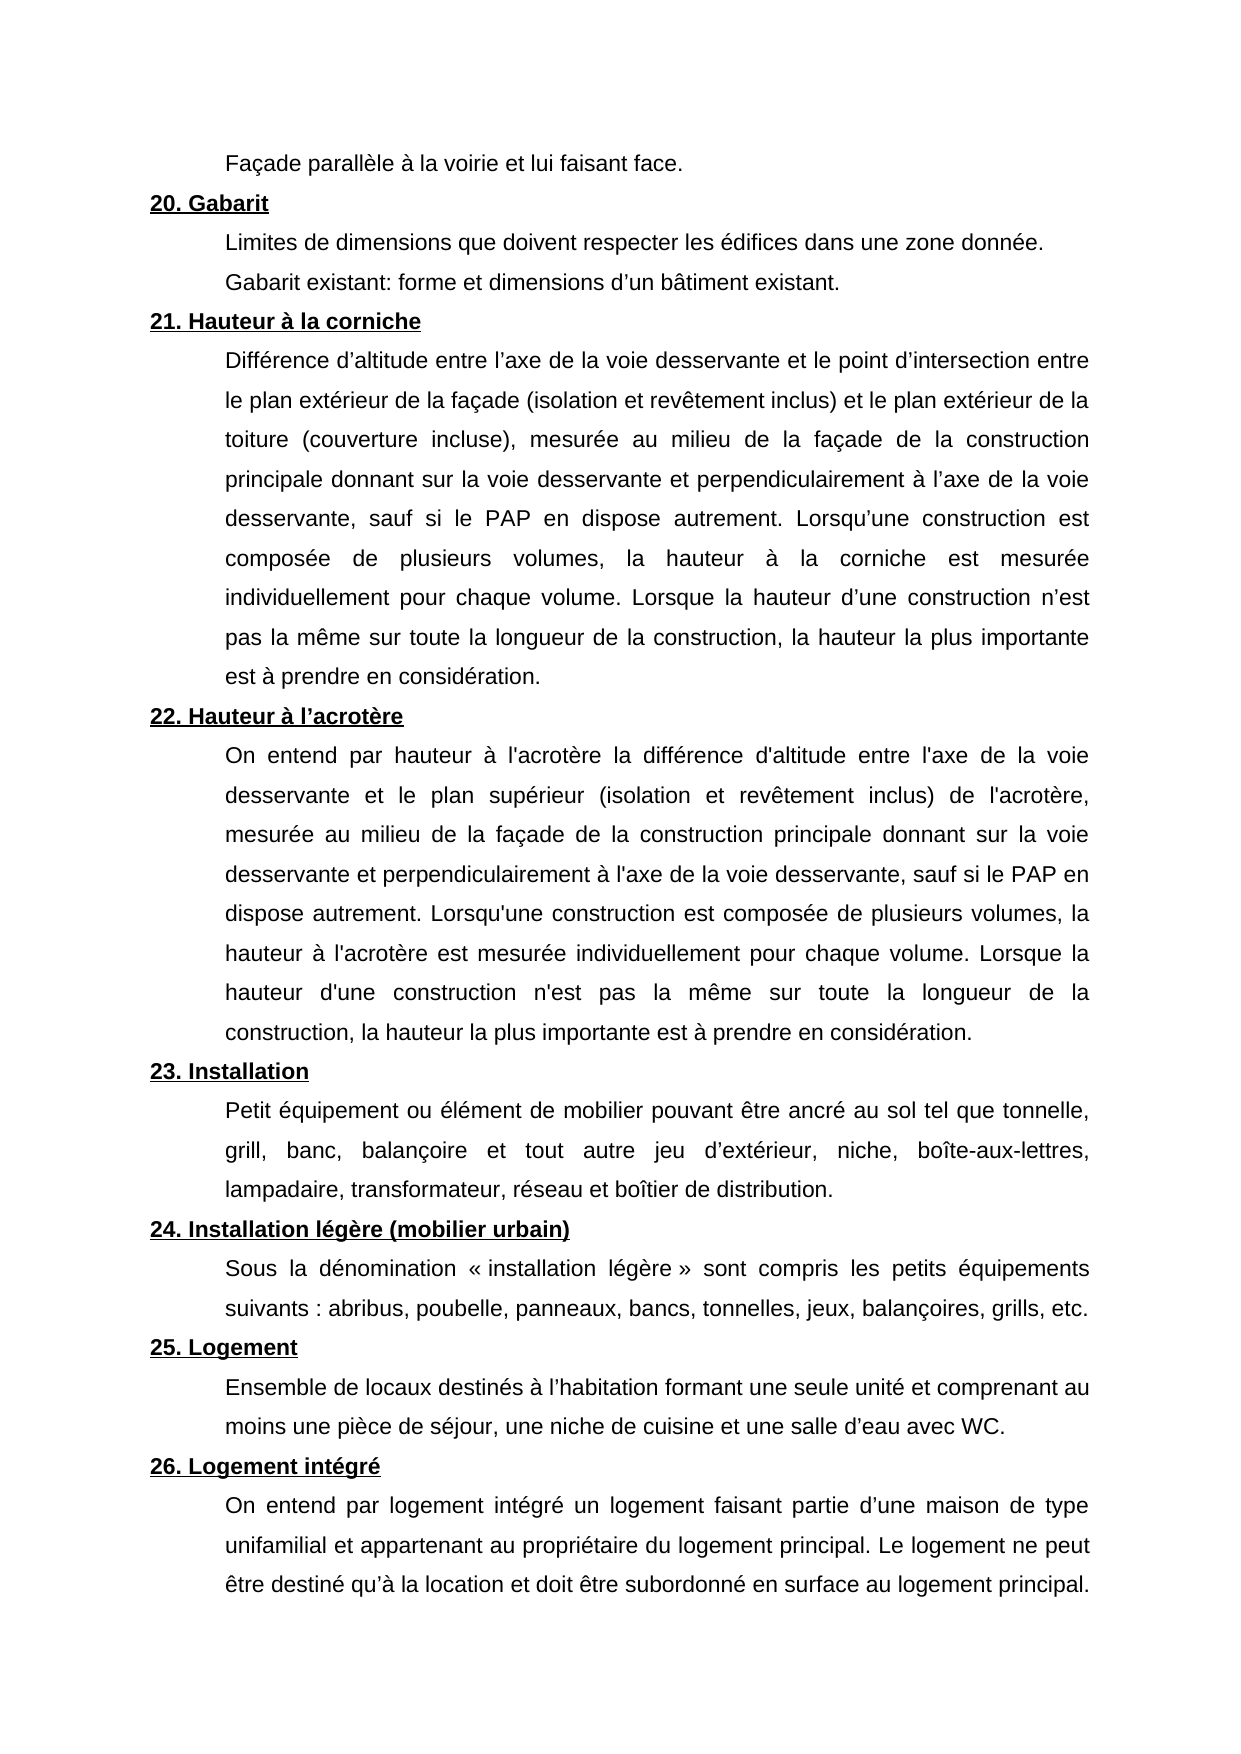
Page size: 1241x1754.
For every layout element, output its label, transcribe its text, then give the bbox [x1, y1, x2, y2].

text 20. Gabarit [150, 189, 1090, 216]
text Sous la dénomination « installation légère » sont compris les petits équipements suivants : abribus, poubelle, panneaux, bancs, tonnelles, jeux, balançoires, grills, etc. [225, 1255, 1090, 1321]
text 24. Installation légère (mobilier urbain) [150, 1216, 1090, 1242]
text Gabarit existant: forme et dimensions d’un bâtiment existant. [225, 268, 1090, 295]
text 26. Logement intégré [150, 1453, 1090, 1479]
text Façade parallèle à la voirie et lui faisant face. [225, 150, 1090, 176]
text Ensemble de locaux destinés à l’habitation formant une seule unité et comprenant au moins une pièce de séjour, une niche de cuisine et une salle d’eau avec WC. [225, 1374, 1090, 1440]
text Petit équipement ou élément de mobilier pouvant être ancré au sol tel que tonnelle, grill, banc, balançoire et tout autre jeu d’extérieur, niche, boîte-aux-lettres, lampadaire, transformateur, réseau et boîtier de distribution. [225, 1097, 1090, 1203]
text 22. Hauteur à l’acrotère [150, 703, 1090, 729]
text 25. Logement [150, 1334, 1090, 1361]
text 21. Hauteur à la corniche [150, 308, 1090, 334]
text Limites de dimensions que doivent respecter les édifices dans une zone donnée. [225, 229, 1090, 255]
text Différence d’altitude entre l’axe de la voie desservante et le point d’intersection entre le plan extérieur de la façade (isolation et revêtement inclus) et le plan extérieur de la toiture (couverture incluse), mesurée au milieu de la façade de la construction principale donnant sur la voie desservante et perpendiculairement à l’axe de la voie desservante, sauf si le PAP en dispose autrement. Lorsqu’une construction est composée de plusieurs volumes, la hauteur à la corniche est mesurée individuellement pour chaque volume. Lorsque la hauteur d’une construction n’est pas la même sur toute la longueur de la construction, la hauteur la plus importante est à prendre en considération. [225, 347, 1090, 689]
text On entend par hauteur à l'acrotère la différence d'altitude entre l'axe de la voie desservante et le plan supérieur (isolation et revêtement inclus) de l'acrotère, mesurée au milieu de la façade de la construction principale donnant sur la voie desservante et perpendiculairement à l'axe de la voie desservante, sauf si le PAP en dispose autrement. Lorsqu'une construction est composée de plusieurs volumes, la hauteur à l'acrotère est mesurée individuellement pour chaque volume. Lorsque la hauteur d'une construction n'est pas la même sur toute la longueur de la construction, la hauteur la plus importante est à prendre en considération. [225, 742, 1090, 1045]
text 23. Installation [150, 1058, 1090, 1084]
text On entend par logement intégré un logement faisant partie d’une maison de type unifamilial et appartenant au propriétaire du logement principal. Le logement ne peut être destiné qu’à la location et doit être subordonné en surface au logement principal. [225, 1492, 1090, 1598]
